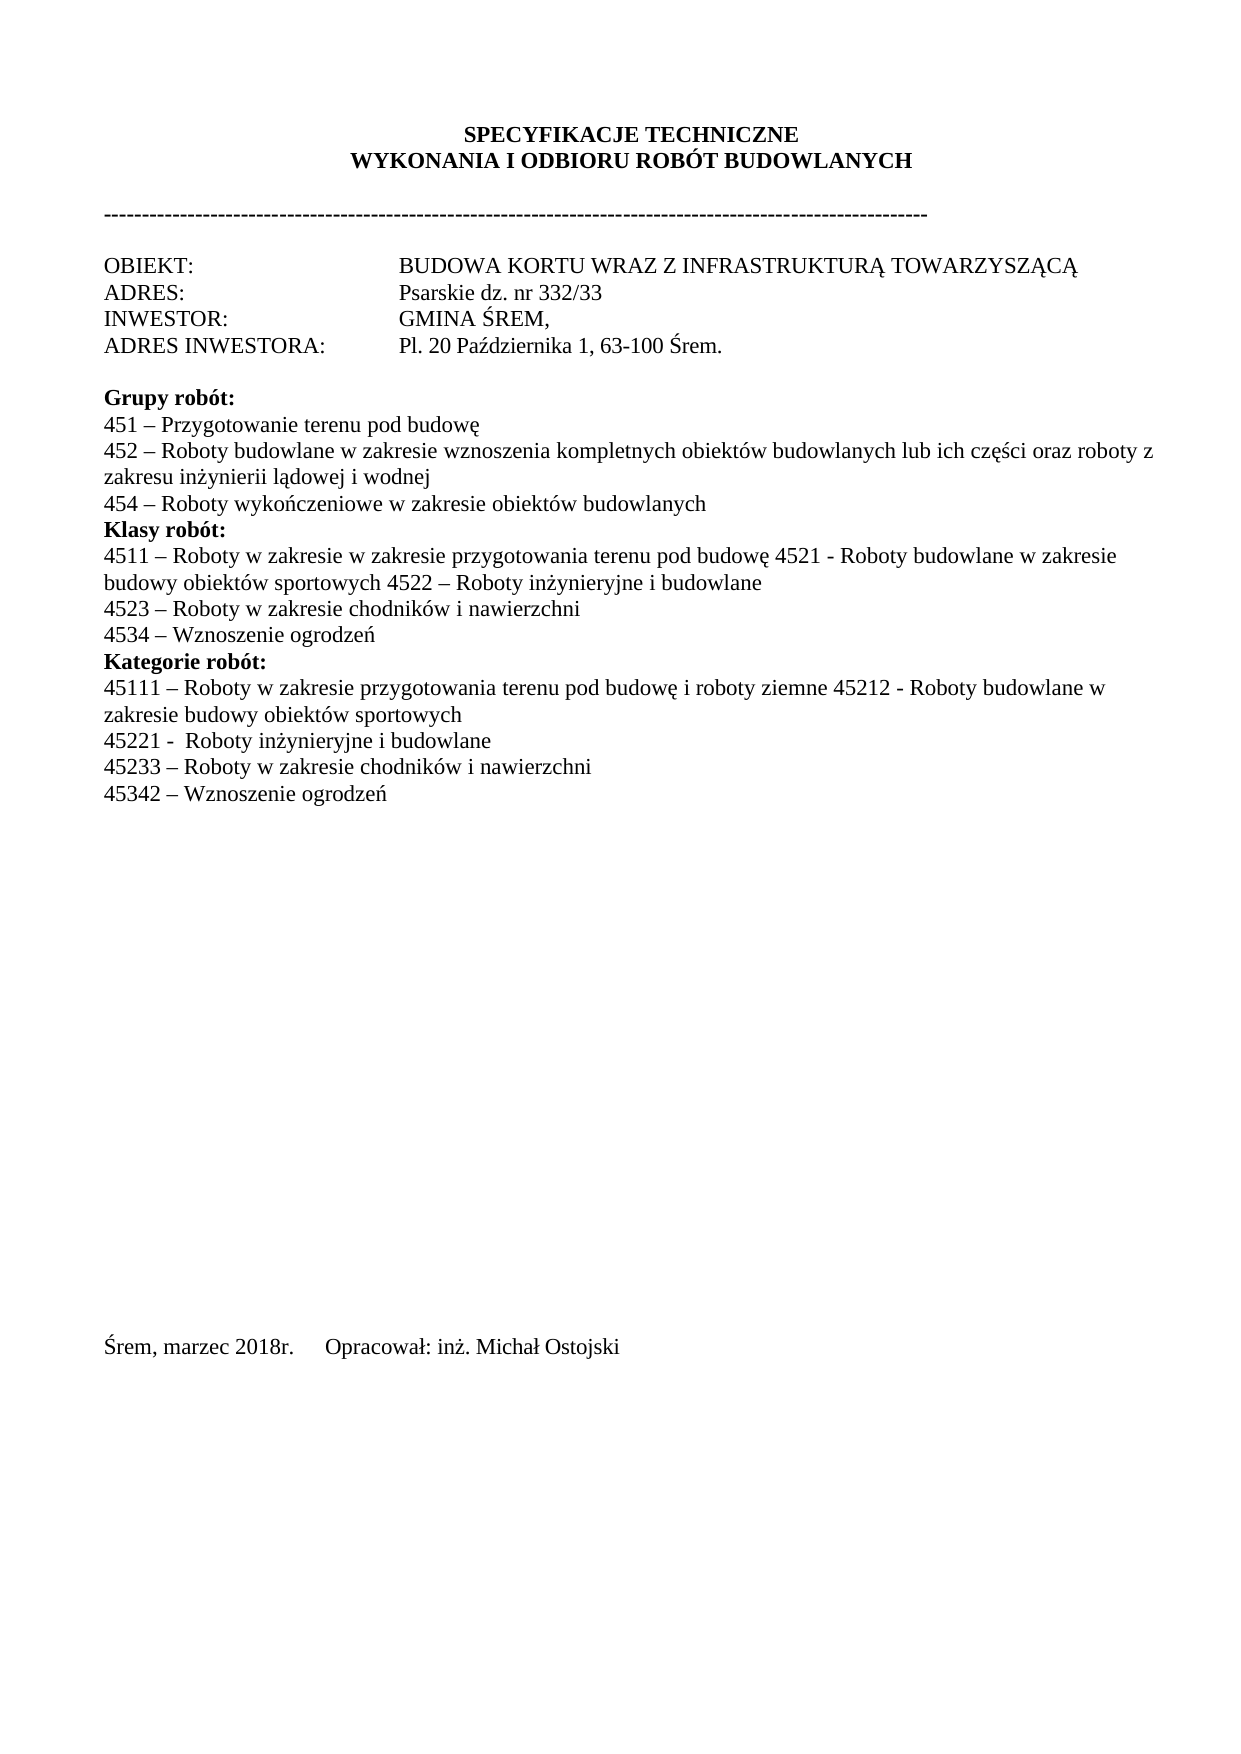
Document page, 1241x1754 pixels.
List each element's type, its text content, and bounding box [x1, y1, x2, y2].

list INWESTOR: GMINA ŚREM, [103, 305, 1159, 332]
list OBIEKT: BUDOWA KORTU WRAZ Z INFRASTRUKTURĄ TOWARZYSZĄCĄ [103, 253, 1159, 279]
list Klasy robót: [103, 516, 1159, 542]
list 45342 – Wznoszenie ogrodzeń [103, 780, 1159, 806]
list 45111 – Roboty w zakresie przygotowania terenu pod budowę i roboty ziemne 45212 - Roboty budowlane w zakresie budowy obiektów sportowych [103, 674, 1159, 727]
list 4523 – Roboty w zakresie chodników i nawierzchni [103, 595, 1159, 622]
list 4534 – Wznoszenie ogrodzeń [103, 622, 1159, 648]
list WYKONANIA I ODBIORU ROBÓT BUDOWLANYCH [103, 147, 1159, 173]
list ADRES INWESTORA: Pl. 20 Października 1, 63-100 Śrem. [103, 332, 1159, 358]
list SPECYFIKACJE TECHNICZNE [103, 121, 1159, 147]
list 451 – Przygotowanie terenu pod budowę [103, 411, 1159, 437]
list Grupy robót: [103, 384, 1159, 411]
list 45233 – Roboty w zakresie chodników i nawierzchni [103, 753, 1159, 780]
list Kategorie robót: [103, 648, 1159, 674]
list 4511 – Roboty w zakresie w zakresie przygotowania terenu pod budowę 4521 - Roboty budowlane w zakresie budowy obiektów sportowych 4522 – Roboty inżynieryjne i budowlane [103, 542, 1159, 595]
text ADRES: Psarskie dz. nr 332/33 [103, 279, 1159, 305]
list Śrem, marzec 2018r. Opracował: inż. Michał Ostojski [103, 1333, 1159, 1359]
list 45221 - Roboty inżynieryjne i budowlane [103, 727, 1159, 753]
list ------------------------------------------------------------------------------------------------------------ [103, 200, 1159, 226]
list 452 – Roboty budowlane w zakresie wznoszenia kompletnych obiektów budowlanych lub ich części oraz roboty z zakresu inżynierii lądowej i wodnej [103, 437, 1159, 490]
list 454 – Roboty wykończeniowe w zakresie obiektów budowlanych [103, 490, 1159, 516]
